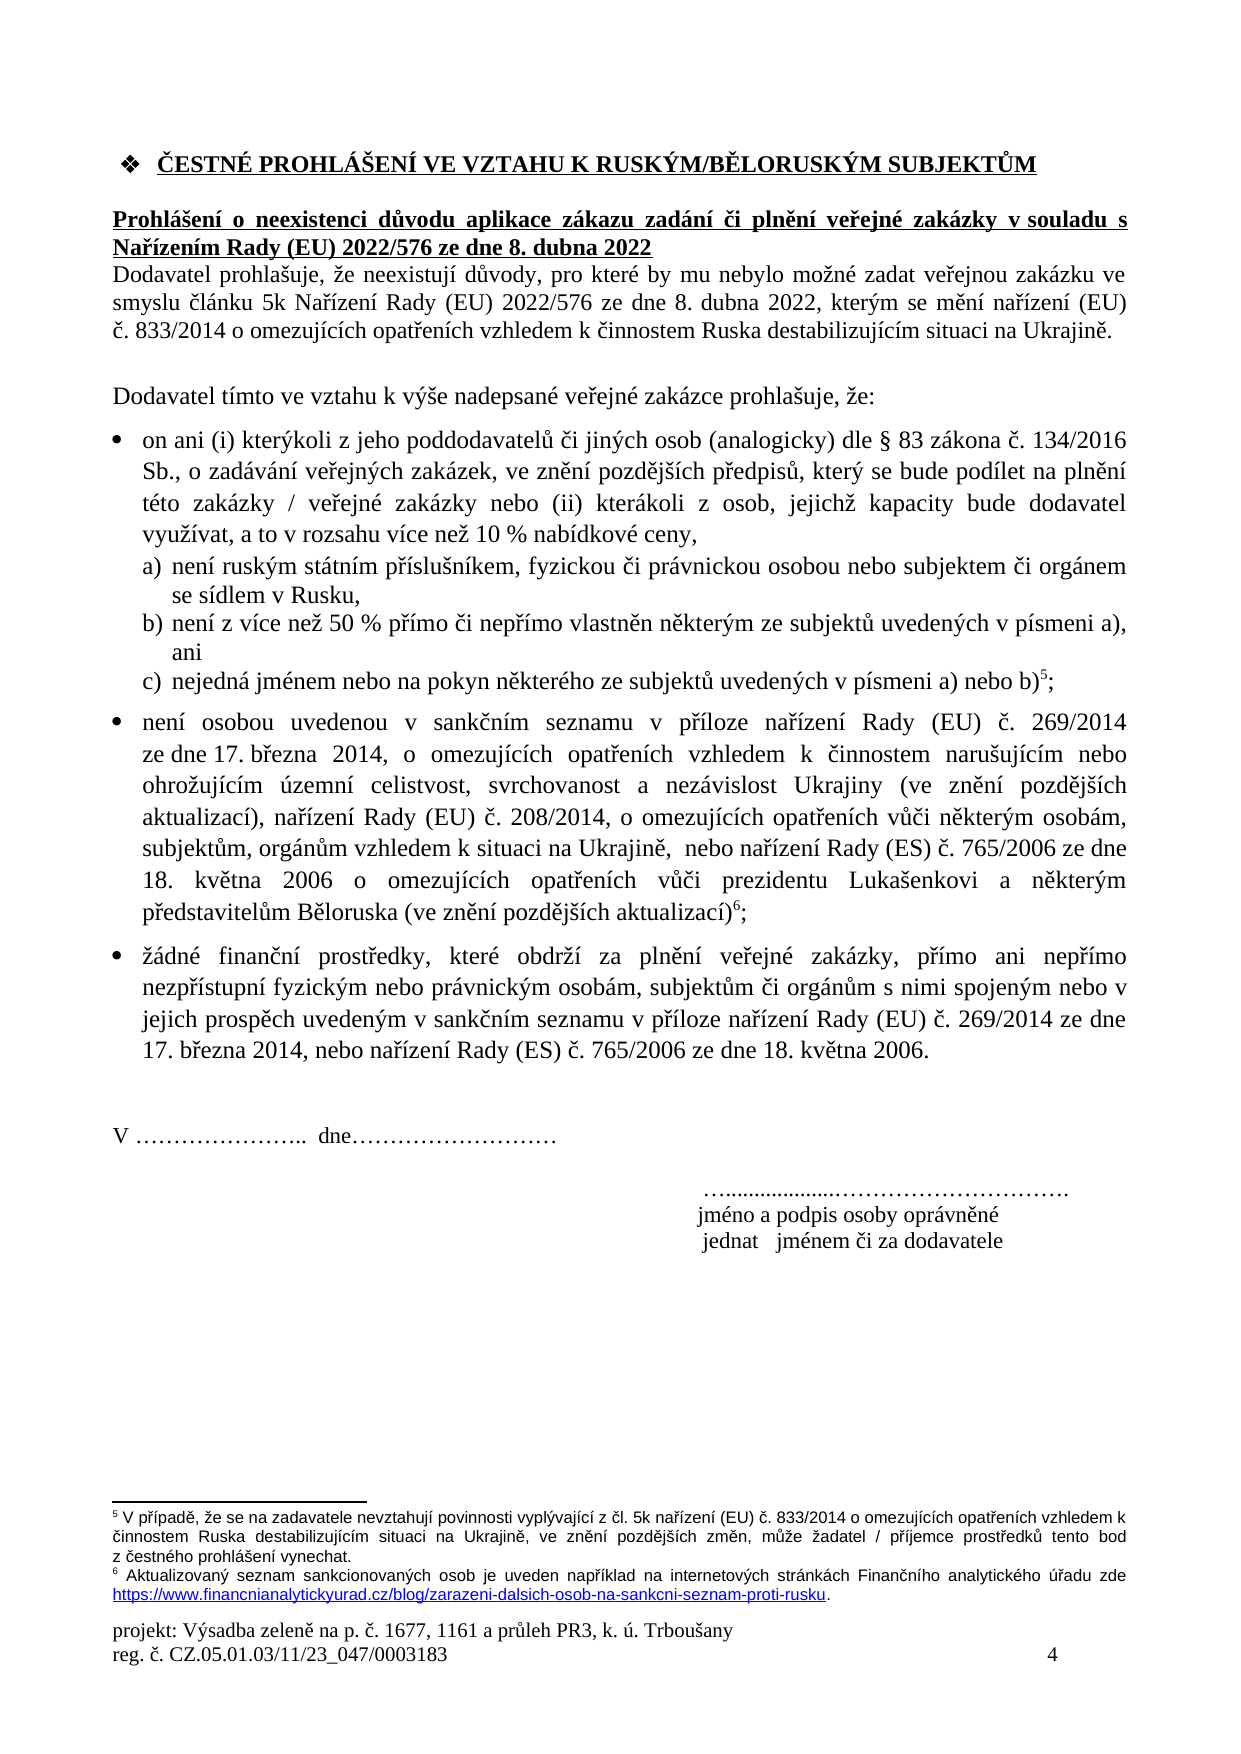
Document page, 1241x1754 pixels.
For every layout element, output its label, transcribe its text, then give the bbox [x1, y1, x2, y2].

list Dodavatel tímto ve vztahu k výše nadepsané veřejné zakázce prohlašuje, že: [112, 381, 1128, 409]
text Prohlášení o neexistenci důvodu aplikace zákazu zadání či plnění veřejné zakázky v souladu s Nařízením Rady (EU) 2022/576 ze dne 8. dubna 2022 [112, 230, 1128, 260]
text jméno a podpis osoby oprávněné jednat jménem či za dodavatele [555, 1201, 1128, 1254]
text …...................…………………………. [112, 1175, 1128, 1201]
list není osobou uvedenou v sankčním seznamu v příloze nařízení Rady (EU) č. 269/2014 ze dne 17. března 2014, o omezujících opatřeních vzhledem k činnostem narušujícím nebo ohrožujícím územní celistvost, svrchovanost a nezávislost Ukrajiny (ve znění pozdějších aktualizací), nařízení Rady (EU) č. 208/2014, o omezujících opatřeních vůči některým osobám, subjektům, orgánům vzhledem k situaci na Ukrajině, nebo nařízení Rady (ES) č. 765/2006 ze dne 18. května 2006 o omezujících opatřeních vůči prezidentu Lukašenkovi a některým představitelům Běloruska (ve znění pozdějších aktualizací); [112, 707, 1128, 925]
text Dodavatel prohlašuje, že neexistují důvody, pro které by mu nebylo možné zadat veřejnou zakázku ve smyslu článku 5k Nařízení Rady (EU) 2022/576 ze dne 8. dubna 2022, kterým se mění nařízení (EU) č. 833/2014 o omezujících opatřeních vzhledem k činnostem Ruska destabilizujícím situaci na Ukrajině. [112, 260, 1128, 343]
list není ruským státním příslušníkem, fyzickou či právnickou osobou nebo subjektem či orgánem se sídlem v Rusku, [142, 551, 1128, 608]
list nejedná jménem nebo na pokyn některého ze subjektů uvedených v písmeni a) nebo b); [142, 666, 1128, 695]
text Prohlášení o neexistenci důvodu aplikace zákazu zadání či plnění veřejné zakázky v souladu s Nařízením Rady (EU) 2022/576 ze dne 8. dubna 2022 [112, 205, 1128, 229]
list Čestné prohlášení ve vztahu k ruským/běloruským subjektům [119, 150, 1128, 178]
list není z více než 50 % přímo či nepřímo vlastněn některým ze subjektů uvedených v písmeni a), ani [142, 608, 1128, 666]
text V ………………….. dne……………………… [112, 1122, 1128, 1148]
list žádné finanční prostředky, které obdrží za plnění veřejné zakázky, přímo ani nepřímo nezpřístupní fyzickým nebo právnickým osobám, subjektům či orgánům s nimi spojeným nebo v jejich prospěch uvedeným v sankčním seznamu v příloze nařízení Rady (EU) č. 269/2014 ze dne 17. března 2014, nebo nařízení Rady (ES) č. 765/2006 ze dne 18. května 2006. [112, 941, 1128, 1064]
list on ani (i) kterýkoli z jeho poddodavatelů či jiných osob (analogicky) dle § 83 zákona č. 134/2016 Sb., o zadávání veřejných zakázek, ve znění pozdějších předpisů, který se bude podílet na plnění této zakázky / veřejné zakázky nebo (ii) kterákoli z osob, jejichž kapacity bude dodavatel využívat, a to v rozsahu více než 10 % nabídkové ceny, [112, 425, 1128, 548]
